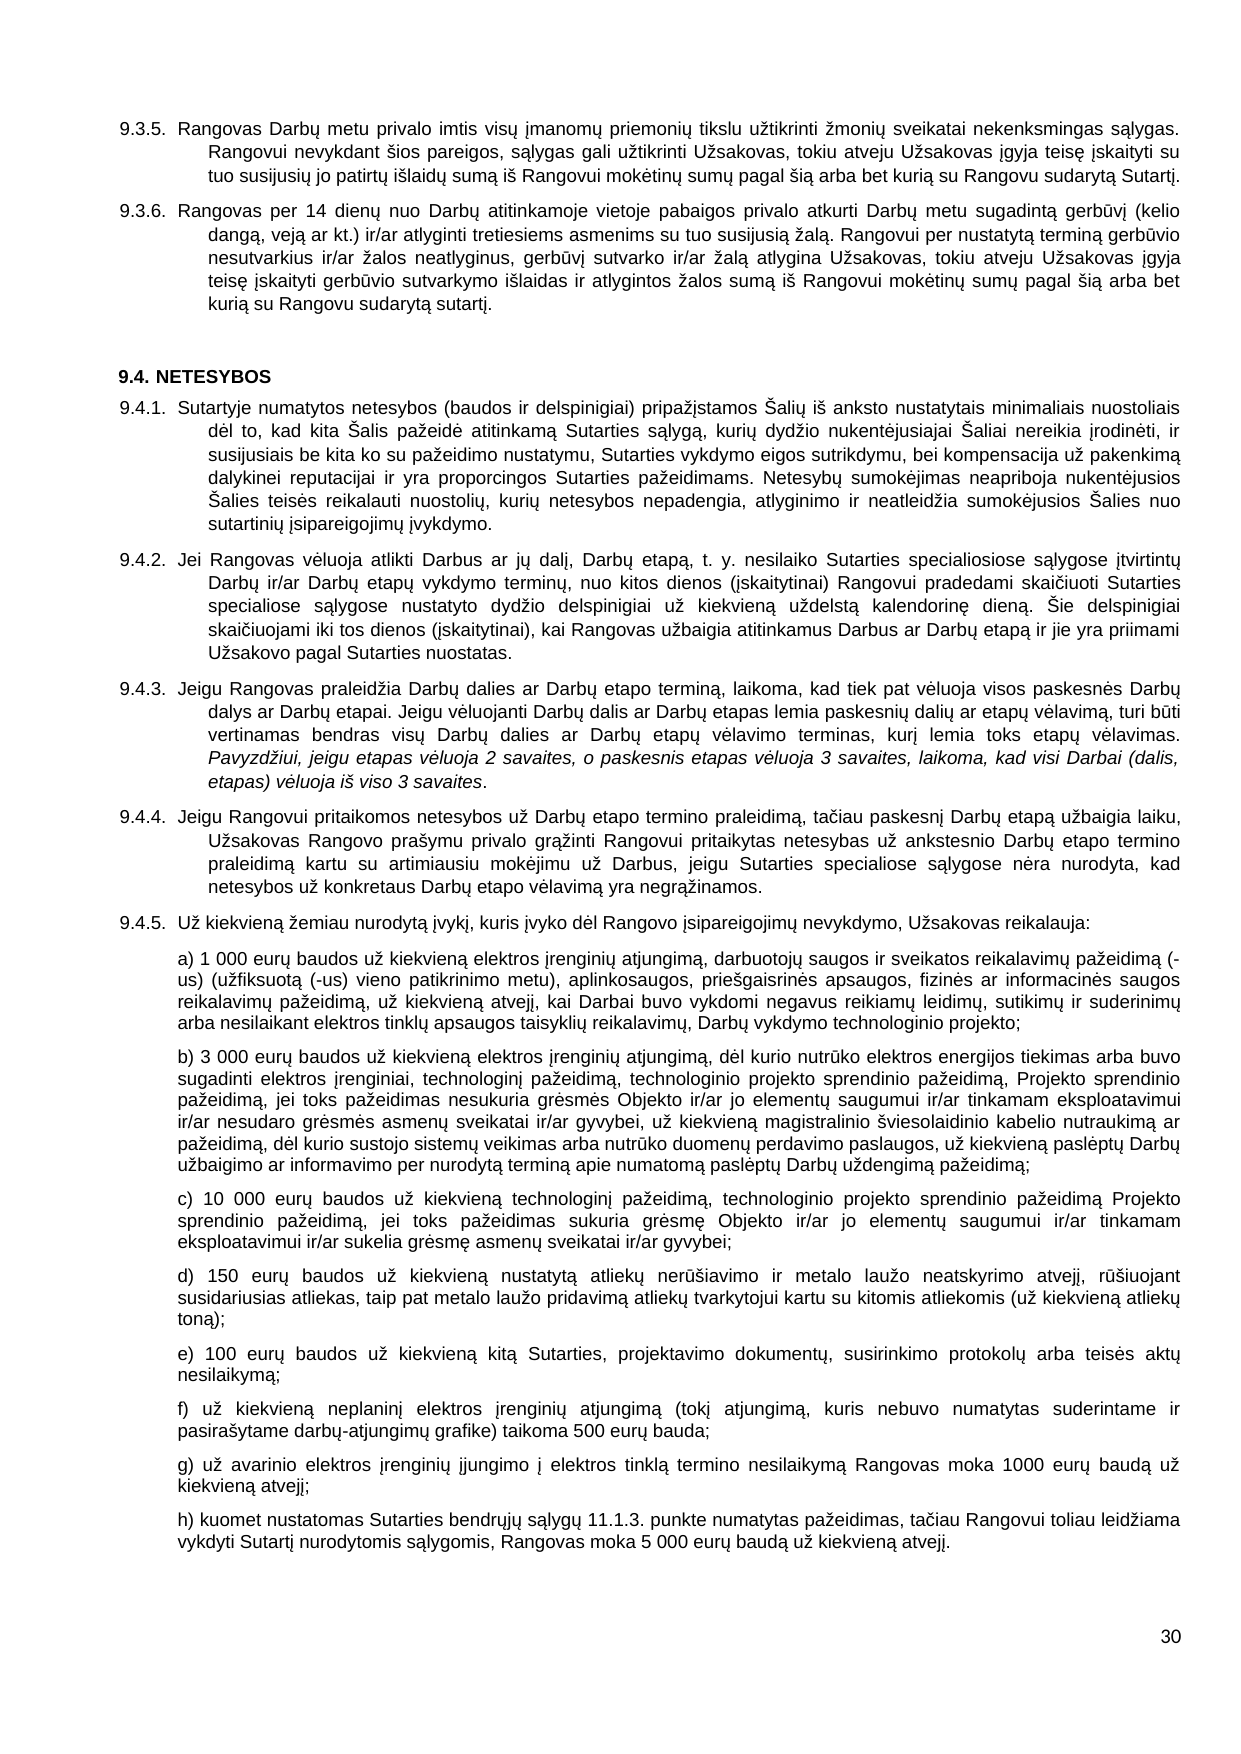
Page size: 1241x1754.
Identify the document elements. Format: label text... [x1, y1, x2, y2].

list Jeigu Rangovas praleidžia Darbų dalies ar Darbų etapo terminą, laikoma, kad tiek pat vėluoja visos paskesnės Darbų dalys ar Darbų etapai. Jeigu vėluojanti Darbų dalis ar Darbų etapas lemia paskesnių dalių ar etapų vėlavimą, turi būti vertinamas bendras visų Darbų dalies ar Darbų etapų vėlavimo terminas, kurį lemia toks etapų vėlavimas. Pavyzdžiui, jeigu etapas vėluoja 2 savaites, o paskesnis etapas vėluoja 3 savaites, laikoma, kad visi Darbai (dalis, etapas) vėluoja iš viso 3 savaites. [119, 677, 1181, 792]
list Sutartyje numatytos netesybos (baudos ir delspinigiai) pripažįstamos Šalių iš anksto nustatytais minimaliais nuostoliais dėl to, kad kita Šalis pažeidė atitinkamą Sutarties sąlygą, kurių dydžio nukentėjusiajai Šaliai nereikia įrodinėti, ir susijusiais be kita ko su pažeidimo nustatymu, Sutarties vykdymo eigos sutrikdymu, bei kompensacija už pakenkimą dalykinei reputacijai ir yra proporcingos Sutarties pažeidimams. Netesybų sumokėjimas neapriboja nukentėjusios Šalies teisės reikalauti nuostolių, kurių netesybos nepadengia, atlyginimo ir neatleidžia sumokėjusios Šalies nuo sutartinių įsipareigojimų įvykdymo. [119, 397, 1181, 535]
text a) 1 000 eurų baudos už kiekvieną elektros įrenginių atjungimą, darbuotojų saugos ir sveikatos reikalavimų pažeidimą (-us) (užfiksuotą (-us) vieno patikrinimo metu), aplinkosaugos, priešgaisrinės apsaugos, fizinės ar informacinės saugos reikalavimų pažeidimą, už kiekvieną atvejį, kai Darbai buvo vykdomi negavus reikiamų leidimų, sutikimų ir suderinimų arba nesilaikant elektros tinklų apsaugos taisyklių reikalavimų, Darbų vykdymo technologinio projekto; [177, 947, 1181, 1033]
list Jeigu Rangovui pritaikomos netesybos už Darbų etapo termino praleidimą, tačiau paskesnį Darbų etapą užbaigia laiku, Užsakovas Rangovo prašymu privalo grąžinti Rangovui pritaikytas netesybas už ankstesnio Darbų etapo termino praleidimą kartu su artimiausiu mokėjimu už Darbus, jeigu Sutarties specialiose sąlygose nėra nurodyta, kad netesybos už konkretaus Darbų etapo vėlavimą yra negrąžinamos. [119, 806, 1181, 897]
text g) už avarinio elektros įrenginių įjungimo į elektros tinklą termino nesilaikymą Rangovas moka 1000 eurų baudą už kiekvieną atvejį; [177, 1453, 1181, 1497]
list Jei Rangovas vėluoja atlikti Darbus ar jų dalį, Darbų etapą, t. y. nesilaiko Sutarties specialiosiose sąlygose įtvirtintų Darbų ir/ar Darbų etapų vykdymo terminų, nuo kitos dienos (įskaitytinai) Rangovui pradedami skaičiuoti Sutarties specialiose sąlygose nustatyto dydžio delspinigiai už kiekvieną uždelstą kalendorinę dieną. Šie delspinigiai skaičiuojami iki tos dienos (įskaitytinai), kai Rangovas užbaigia atitinkamus Darbus ar Darbų etapą ir jie yra priimami Užsakovo pagal Sutarties nuostatas. [119, 549, 1181, 663]
text e) 100 eurų baudos už kiekvieną kitą Sutarties, projektavimo dokumentų, susirinkimo protokolų arba teisės aktų nesilaikymą; [177, 1342, 1181, 1385]
text c) 10 000 eurų baudos už kiekvieną technologinį pažeidimą, technologinio projekto sprendinio pažeidimą Projekto sprendinio pažeidimą, jei toks pažeidimas sukuria grėsmę Objekto ir/ar jo elementų saugumui ir/ar tinkamam eksploatavimui ir/ar sukelia grėsmę asmenų sveikatai ir/ar gyvybei; [177, 1188, 1181, 1253]
list Už kiekvieną žemiau nurodytą įvykį, kuris įvyko dėl Rangovo įsipareigojimų nevykdymo, Užsakovas reikalauja: [119, 912, 1181, 933]
text h) kuomet nustatomas Sutarties bendrųjų sąlygų 11.1.3. punkte numatytas pažeidimas, tačiau Rangovui toliau leidžiama vykdyti Sutartį nurodytomis sąlygomis, Rangovas moka 5 000 eurų baudą už kiekvieną atvejį. [177, 1509, 1181, 1552]
list Rangovas per 14 dienų nuo Darbų atitinkamoje vietoje pabaigos privalo atkurti Darbų metu sugadintą gerbūvį (kelio dangą, veją ar kt.) ir/ar atlyginti tretiesiems asmenims su tuo susijusią žalą. Rangovui per nustatytą terminą gerbūvio nesutvarkius ir/ar žalos neatlyginus, gerbūvį sutvarko ir/ar žalą atlygina Užsakovas, tokiu atveju Užsakovas įgyja teisę įskaityti gerbūvio sutvarkymo išlaidas ir atlygintos žalos sumą iš Rangovui mokėtinų sumų pagal šią arba bet kurią su Rangovu sudarytą sutartį. [119, 200, 1181, 315]
subtitle Netesybos [118, 365, 1181, 387]
text f) už kiekvieną neplaninį elektros įrenginių atjungimą (tokį atjungimą, kuris nebuvo numatytas suderintame ir pasirašytame darbų-atjungimų grafike) taikoma 500 eurų bauda; [177, 1398, 1181, 1441]
text d) 150 eurų baudos už kiekvieną nustatytą atliekų nerūšiavimo ir metalo laužo neatskyrimo atvejį, rūšiuojant susidariusias atliekas, taip pat metalo laužo pridavimą atliekų tvarkytojui kartu su kitomis atliekomis (už kiekvieną atliekų toną); [177, 1265, 1181, 1330]
text b) 3 000 eurų baudos už kiekvieną elektros įrenginių atjungimą, dėl kurio nutrūko elektros energijos tiekimas arba buvo sugadinti elektros įrenginiai, technologinį pažeidimą, technologinio projekto sprendinio pažeidimą, Projekto sprendinio pažeidimą, jei toks pažeidimas nesukuria grėsmės Objekto ir/ar jo elementų saugumui ir/ar tinkamam eksploatavimui ir/ar nesudaro grėsmės asmenų sveikatai ir/ar gyvybei, už kiekvieną magistralinio šviesolaidinio kabelio nutraukimą ar pažeidimą, dėl kurio sustojo sistemų veikimas arba nutrūko duomenų perdavimo paslaugos, už kiekvieną paslėptų Darbų užbaigimo ar informavimo per nurodytą terminą apie numatomą paslėptų Darbų uždengimą pažeidimą; [177, 1046, 1181, 1175]
list Rangovas Darbų metu privalo imtis visų įmanomų priemonių tikslu užtikrinti žmonių sveikatai nekenksmingas sąlygas. Rangovui nevykdant šios pareigos, sąlygas gali užtikrinti Užsakovas, tokiu atveju Užsakovas įgyja teisę įskaityti su tuo susijusių jo patirtų išlaidų sumą iš Rangovui mokėtinų sumų pagal šią arba bet kurią su Rangovu sudarytą Sutartį. [119, 118, 1181, 186]
